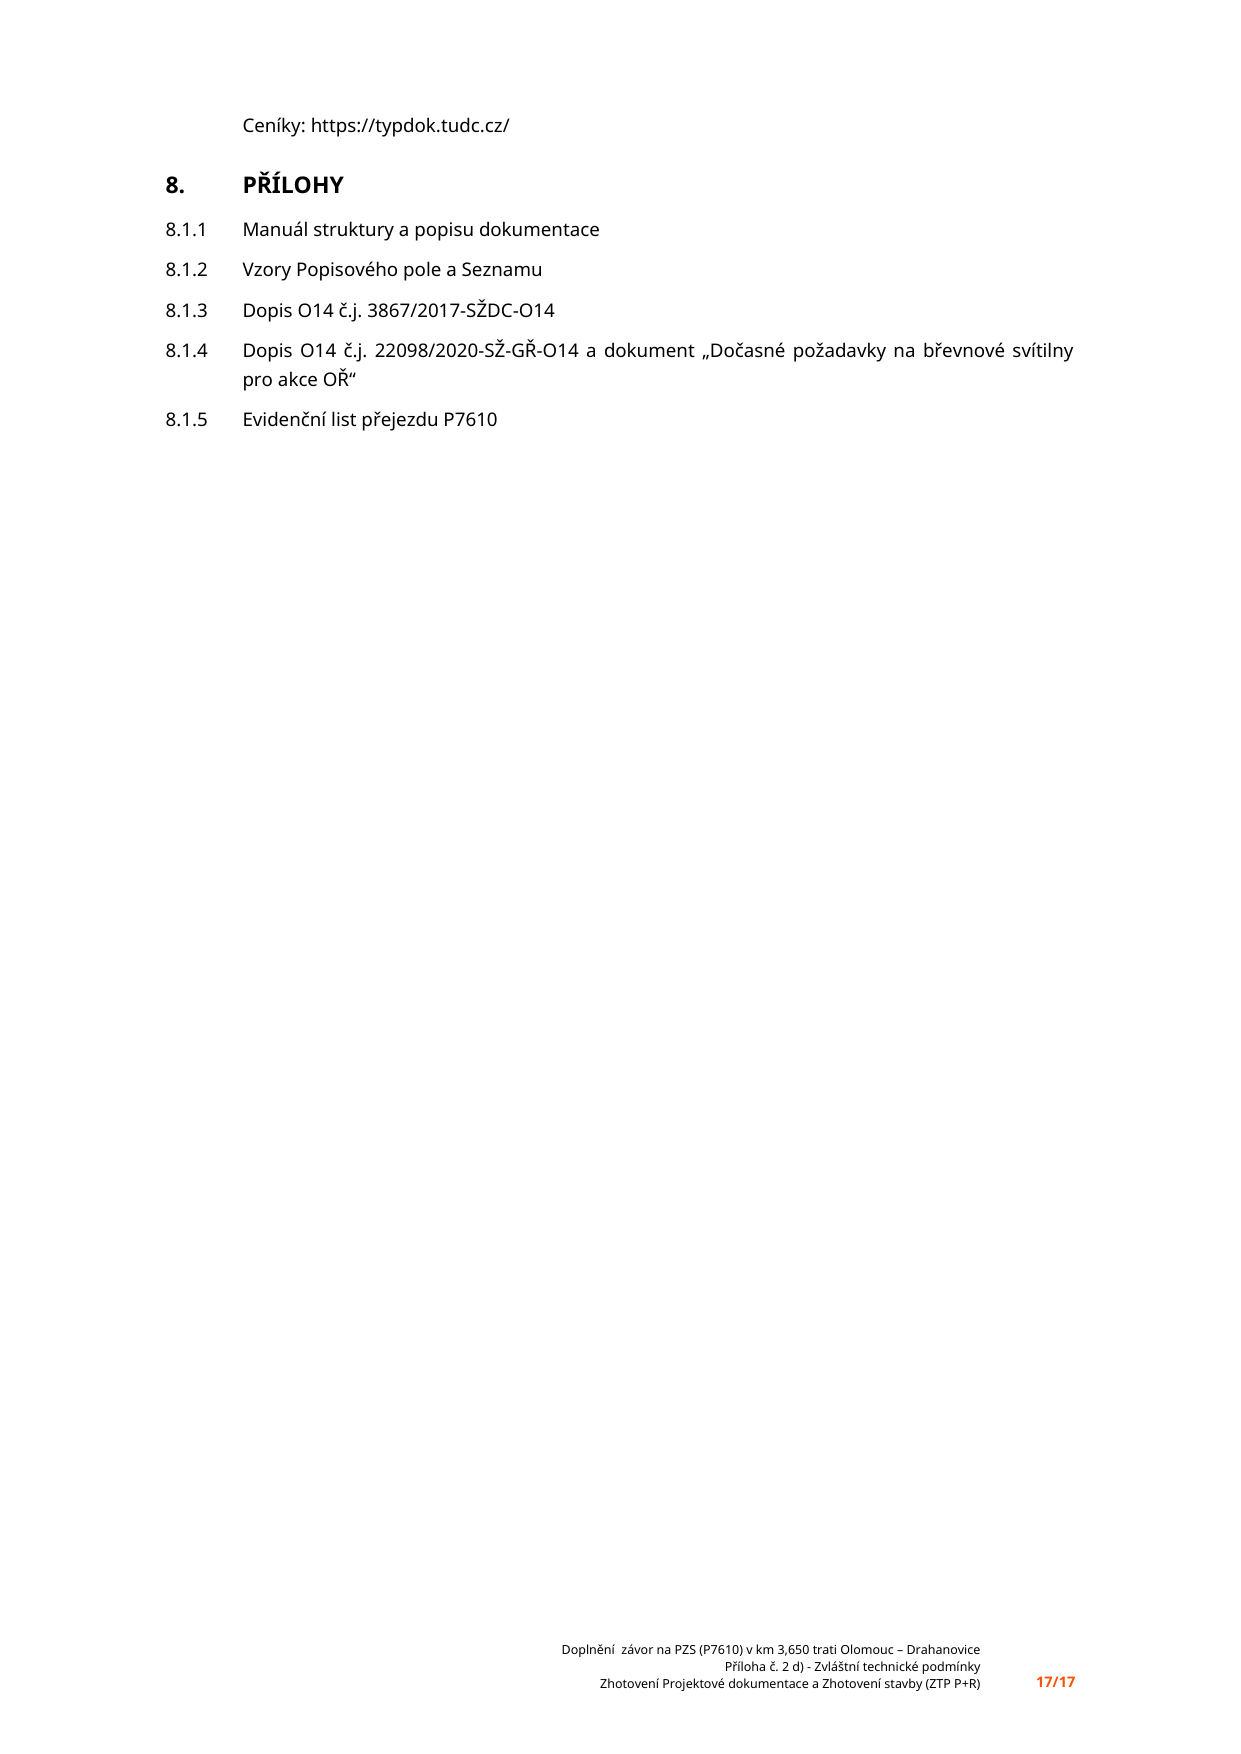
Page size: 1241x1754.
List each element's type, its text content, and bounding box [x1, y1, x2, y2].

text Evidenční list přejezdu P7610 [165, 406, 1075, 432]
text Manuál struktury a popisu dokumentace [165, 216, 1075, 242]
text PŘÍLOHY [165, 169, 1075, 201]
text Dopis O14 č.j. 22098/2020-SŽ-GŘ-O14 a dokument „Dočasné požadavky na břevnové svítilny pro akce OŘ“ [165, 338, 1075, 391]
text Ceníky: https://typdok.tudc.cz/ [242, 112, 1075, 138]
text Vzory Popisového pole a Seznamu [165, 257, 1075, 282]
text Dopis O14 č.j. 3867/2017-SŽDC-O14 [165, 297, 1075, 323]
